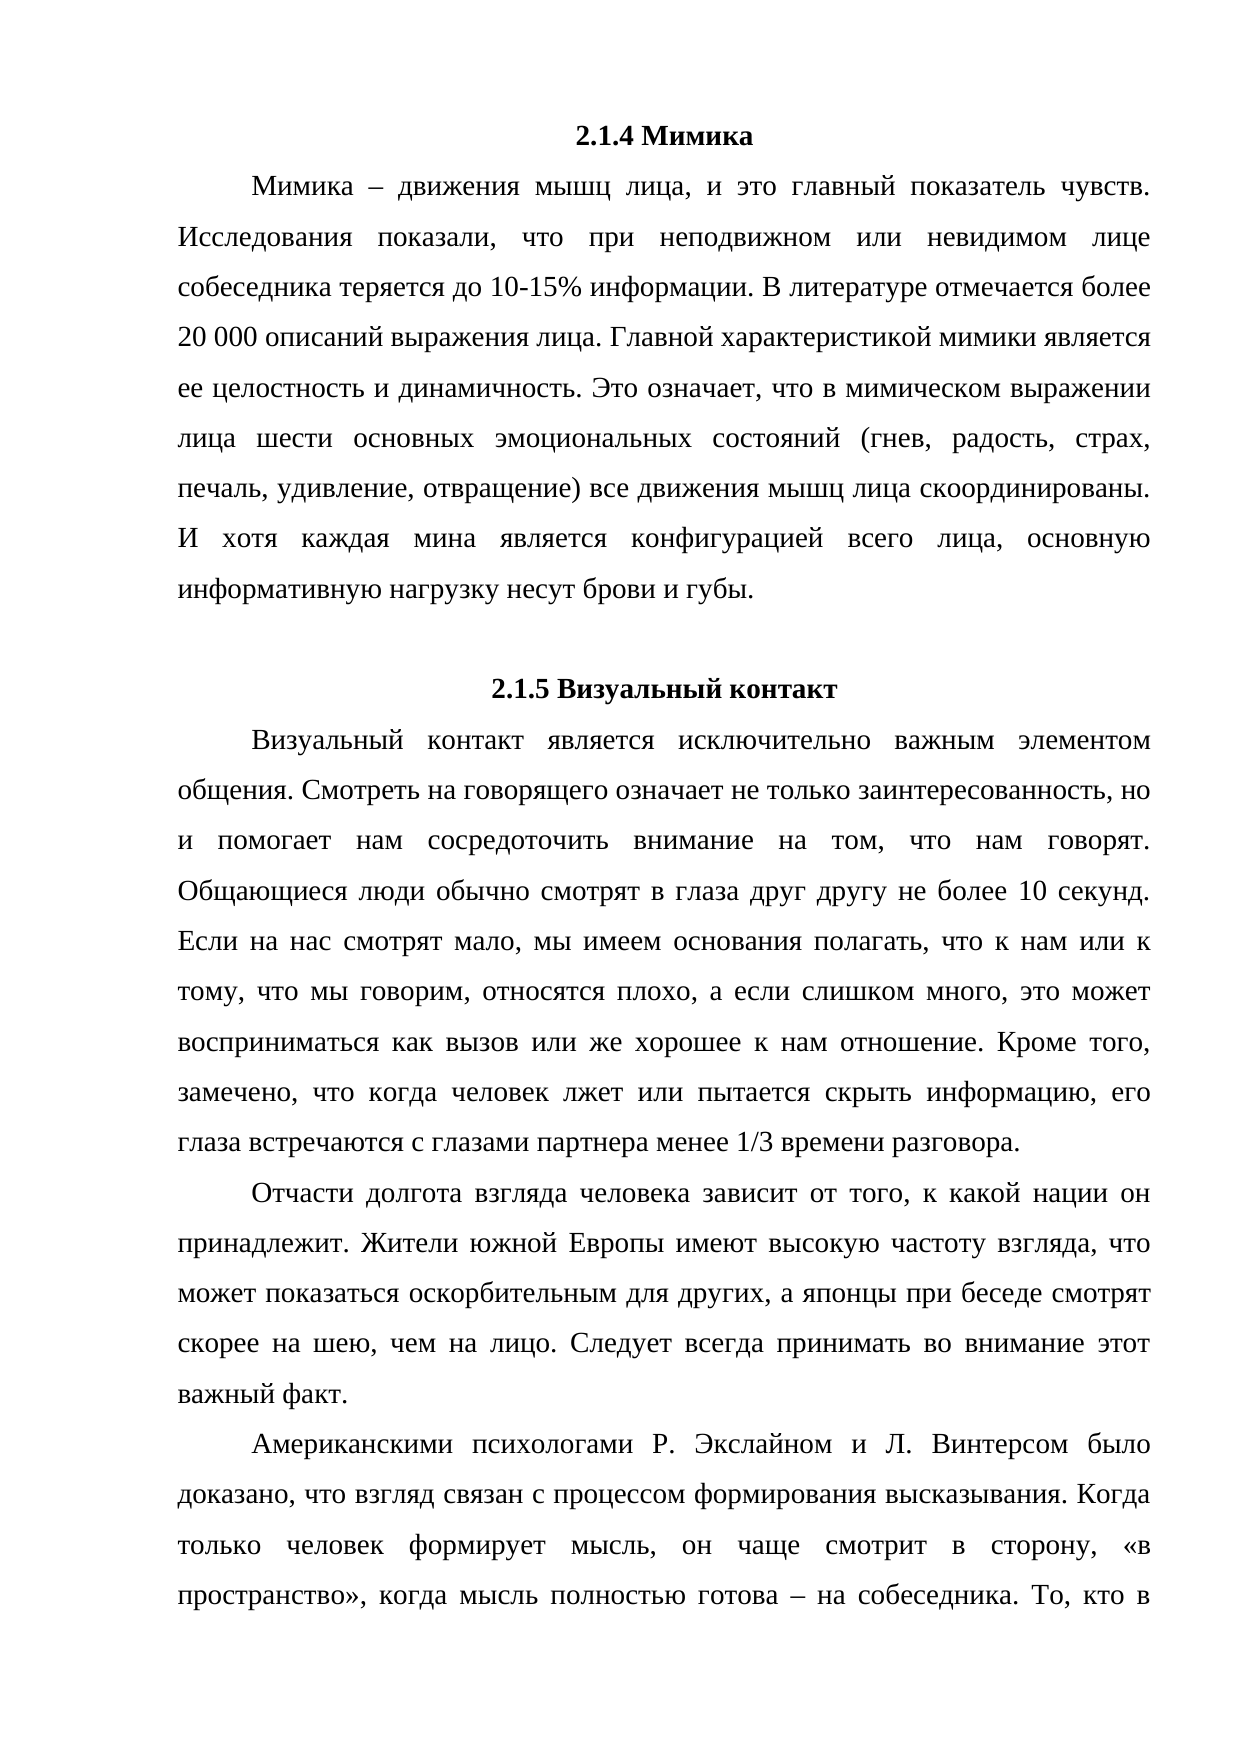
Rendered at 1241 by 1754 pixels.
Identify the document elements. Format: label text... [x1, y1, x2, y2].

text Отчасти долгота взгляда человека зависит от того, к какой нации он принадлежит. Жители южной Европы имеют высокую частоту взгляда, что может показаться оскорбительным для других, а японцы при беседе смотрят скорее на шею, чем на лицо. Следует всегда принимать во внимание этот важный факт. [177, 1175, 1152, 1409]
text Мимика – движения мышц лица, и это главный показатель чувств. Исследования показали, что при неподвижном или невидимом лице собеседника теряется до 10-15% информации. В литературе отмечается более 20 000 описаний выражения лица. Главной характеристикой мимики является ее целостность и динамичность. Это означает, что в мимическом выражении лица шести основных эмоциональных состояний (гнев, радость, страх, печаль, удивление, отвращение) все движения мышц лица скоординированы. И хотя каждая мина является конфигурацией всего лица, основную информативную нагрузку несут брови и губы. [177, 168, 1152, 604]
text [177, 1426, 1152, 1611]
text Визуальный контакт является исключительно важным элементом общения. Смотреть на говорящего означает не только заинтересованность, но и помогает нам сосредоточить внимание на том, что нам говорят. Общающиеся люди обычно смотрят в глаза друг другу не более 10 секунд. Если на нас смотрят мало, мы имеем основания полагать, что к нам или к тому, что мы говорим, относятся плохо, а если слишком много, это может восприниматься как вызов или же хорошее к нам отношение. Кроме того, замечено, что когда человек лжет или пытается скрыть информацию, его глаза встречаются с глазами партнера менее 1/3 времени разговора. [177, 722, 1152, 1158]
subtitle 2.1.5 Визуальный контакт [177, 672, 1152, 705]
subtitle 2.1.4 Мимика [177, 118, 1152, 152]
